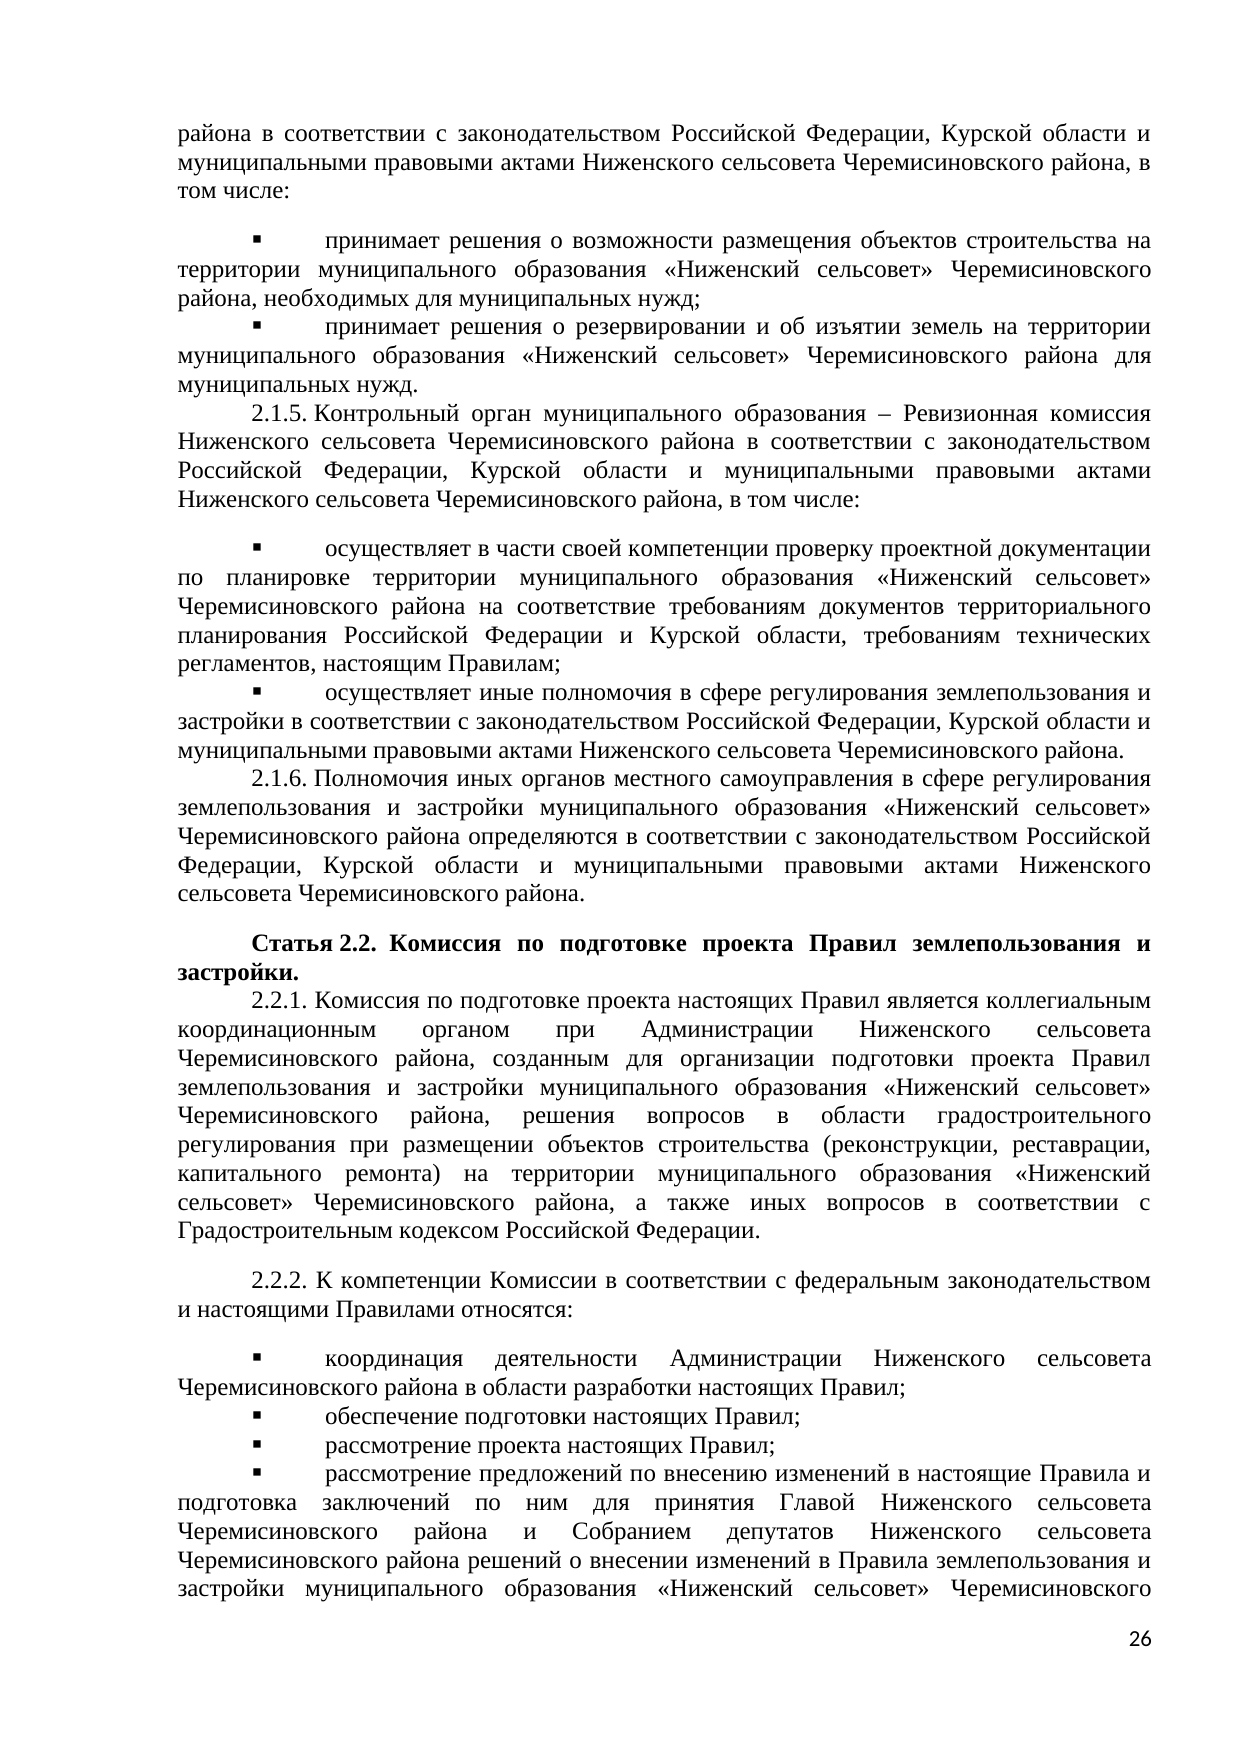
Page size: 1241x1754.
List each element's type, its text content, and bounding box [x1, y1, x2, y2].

text 2.1.6. Полномочия иных органов местного самоуправления в сфере регулирования землепользования и застройки муниципального образования «Ниженский сельсовет» Черемисиновского района определяются в соответствии с законодательством Российской Федерации, Курской области и муниципальными правовыми актами Ниженского сельсовета Черемисиновского района. [177, 763, 1152, 907]
list принимает решения о резервировании и об изъятии земель на территории муниципального образования «Ниженский сельсовет» Черемисиновского района для муниципальных нужд. [177, 311, 1152, 398]
list обеспечение подготовки настоящих Правил; [177, 1401, 1152, 1430]
list осуществляет иные полномочия в сфере регулирования землепользования и застройки в соответствии с законодательством Российской Федерации, Курской области и муниципальными правовыми актами Ниженского сельсовета Черемисиновского района. [177, 677, 1152, 763]
text 2.2.2. К компетенции Комиссии в соответствии с федеральным законодательством и настоящими Правилами относятся: [177, 1265, 1152, 1323]
list осуществляет в части своей компетенции проверку проектной документации по планировке территории муниципального образования «Ниженский сельсовет» Черемисиновского района на соответствие требованиям документов территориального планирования Российской Федерации и Курской области, требованиям технических регламентов, настоящим Правилам; [177, 533, 1152, 677]
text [177, 118, 1152, 204]
text 2.1.5. Контрольный орган муниципального образования – Ревизионная комиссия Ниженского сельсовета Черемисиновского района в соответствии с законодательством Российской Федерации, Курской области и муниципальными правовыми актами Ниженского сельсовета Черемисиновского района, в том числе: [177, 398, 1152, 513]
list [177, 1458, 1152, 1602]
list Комиссия по подготовке проекта Правил землепользования и застройки. [177, 928, 1152, 986]
text 2.2.1. Комиссия по подготовке проекта настоящих Правил является коллегиальным координационным органом при Администрации Ниженского сельсовета Черемисиновского района, созданным для организации подготовки проекта Правил землепользования и застройки муниципального образования «Ниженский сельсовет» Черемисиновского района, решения вопросов в области градостроительного регулирования при размещении объектов строительства (реконструкции, реставрации, капитального ремонта) на территории муниципального образования «Ниженский сельсовет» Черемисиновского района, а также иных вопросов в соответствии с Градостроительным кодексом Российской Федерации. [177, 986, 1152, 1244]
list принимает решения о возможности размещения объектов строительства на территории муниципального образования «Ниженский сельсовет» Черемисиновского района, необходимых для муниципальных нужд; [177, 225, 1152, 311]
list координация деятельности Администрации Ниженского сельсовета Черемисиновского района в области разработки настоящих Правил; [177, 1343, 1152, 1401]
list рассмотрение проекта настоящих Правил; [177, 1430, 1152, 1458]
